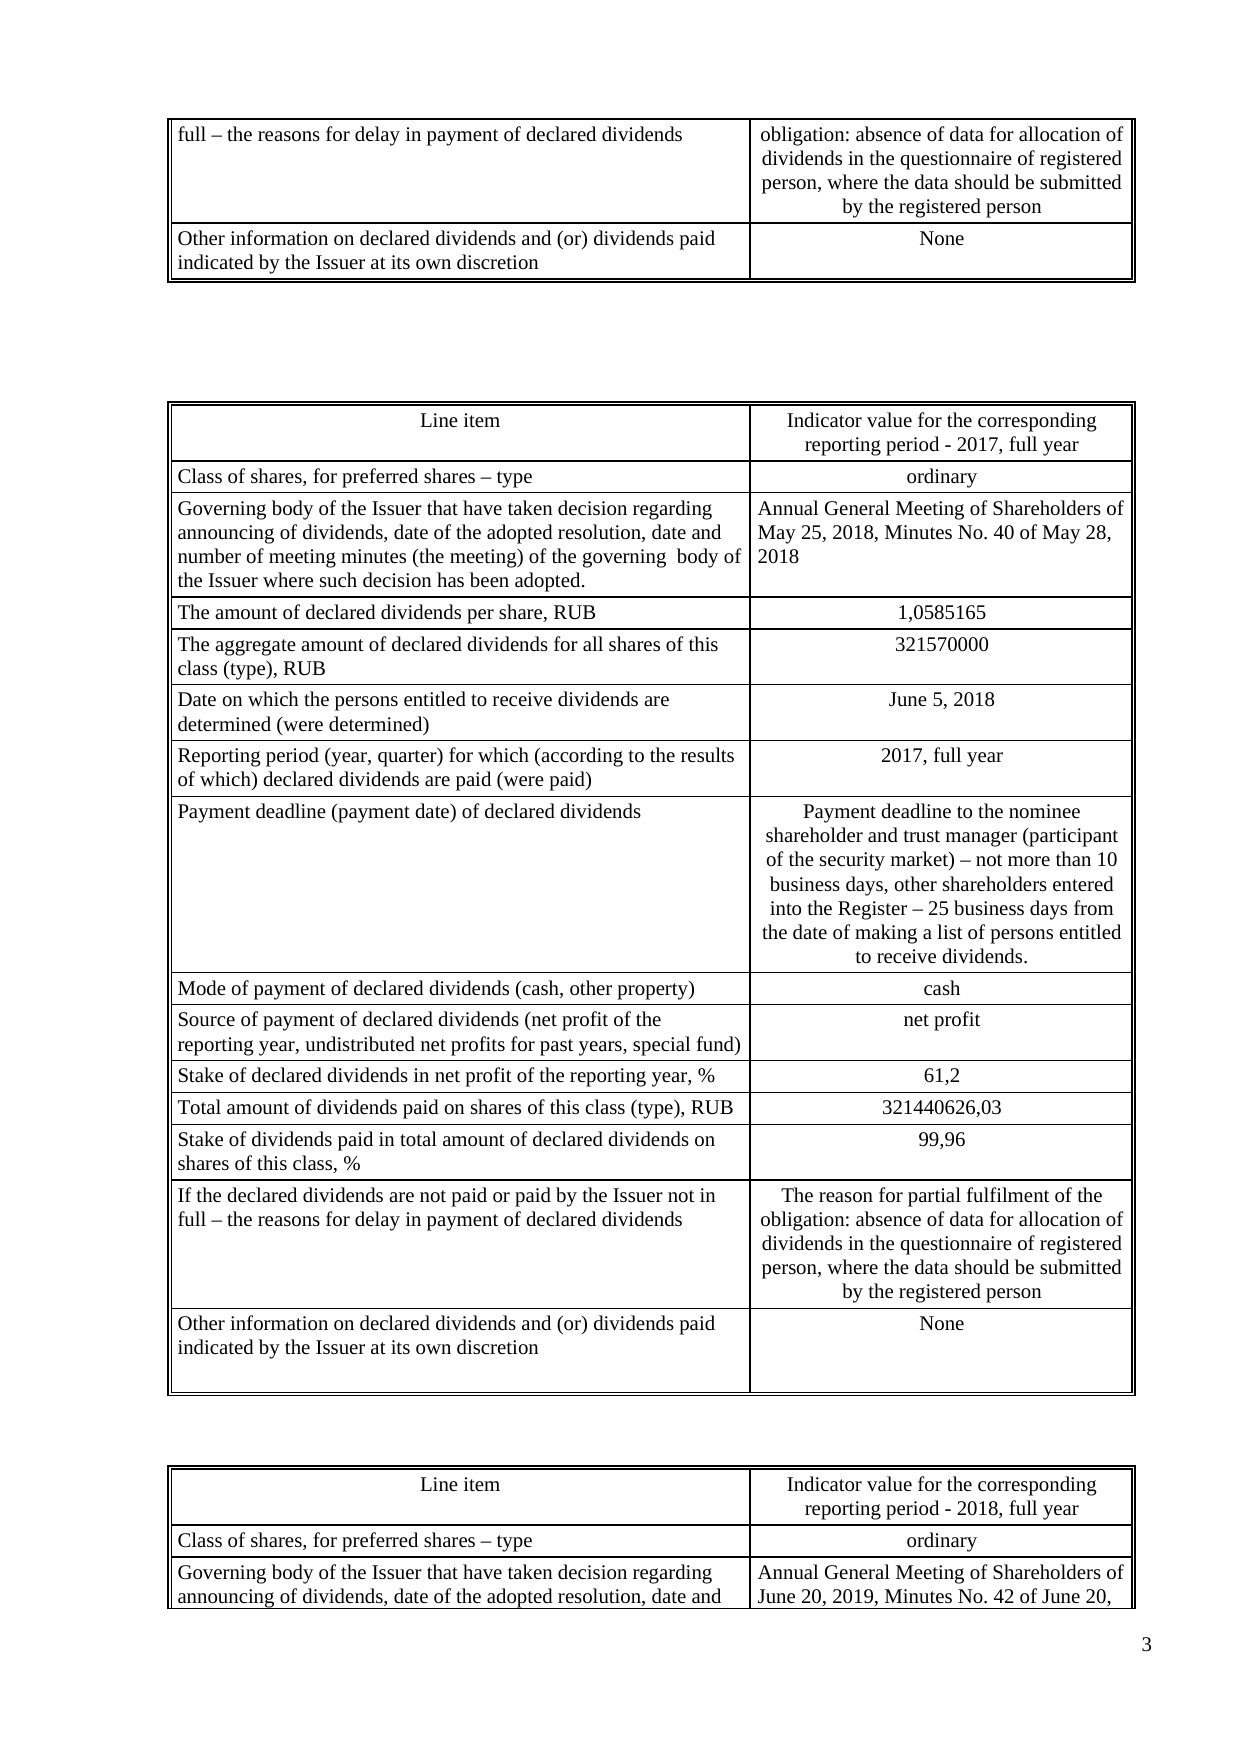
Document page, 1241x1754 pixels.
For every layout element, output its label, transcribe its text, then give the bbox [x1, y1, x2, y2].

table_cell Mode of payment of declared dividends (cash, other property) [172, 973, 749, 1004]
table_cell 321570000 [751, 630, 1131, 684]
table_cell Other information on declared dividends and (or) dividends paid indicated by the Issuer at its own discretion [172, 1309, 749, 1392]
table_cell net profit [751, 1005, 1131, 1060]
table_cell 2017, full year [751, 741, 1131, 796]
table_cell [751, 120, 1131, 222]
table_cell None [751, 1309, 1131, 1392]
table_cell ordinary [751, 462, 1131, 492]
table_header Indicator value for the corresponding reporting period - 2017, full year [751, 406, 1131, 460]
table_cell Source of payment of declared dividends (net profit of the reporting year, undistributed net profits for past years, special fund) [172, 1005, 749, 1060]
table_cell June 5, 2018 [751, 685, 1131, 740]
table_cell Annual General Meeting of Shareholders of May 25, 2018, Minutes No. 40 of May 28, 2018 [751, 493, 1131, 596]
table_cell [172, 120, 749, 222]
table_cell The aggregate amount of declared dividends for all shares of this class (type), RUB [172, 630, 749, 684]
table_cell The amount of declared dividends per share, RUB [172, 598, 749, 628]
table_cell 321440626,03 [751, 1093, 1131, 1123]
table_cell Class of shares, for preferred shares – type [172, 1526, 749, 1556]
table_cell ordinary [751, 1526, 1131, 1556]
table_header Line item [172, 406, 749, 460]
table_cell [751, 1558, 1131, 1608]
table_cell None [751, 224, 1131, 278]
table_cell Payment deadline (payment date) of declared dividends [172, 797, 749, 972]
table_header Line item [172, 1470, 749, 1524]
table_cell Reporting period (year, quarter) for which (according to the results of which) declared dividends are paid (were paid) [172, 741, 749, 796]
table_cell If the declared dividends are not paid or paid by the Issuer not in full – the reasons for delay in payment of declared dividends [172, 1181, 749, 1307]
table_cell Stake of declared dividends in net profit of the reporting year, % [172, 1061, 749, 1092]
table_cell Payment deadline to the nominee shareholder and trust manager (participant of the security market) – not more than 10 business days, other shareholders entered into the Register – 25 business days from the date of making a list of persons entitled to receive dividends. [751, 797, 1131, 972]
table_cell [172, 1558, 749, 1608]
table_cell 99,96 [751, 1125, 1131, 1179]
table_cell 1,0585165 [751, 598, 1131, 628]
table_cell Stake of dividends paid in total amount of declared dividends on shares of this class, % [172, 1125, 749, 1179]
table_cell Date on which the persons entitled to receive dividends are determined (were determined) [172, 685, 749, 740]
table_cell Other information on declared dividends and (or) dividends paid indicated by the Issuer at its own discretion [172, 224, 749, 278]
table_cell Class of shares, for preferred shares – type [172, 462, 749, 492]
table_cell Total amount of dividends paid on shares of this class (type), RUB [172, 1093, 749, 1123]
table_header Indicator value for the corresponding reporting period - 2018, full year [751, 1470, 1131, 1524]
table_cell 61,2 [751, 1061, 1131, 1092]
table_cell cash [751, 973, 1131, 1004]
